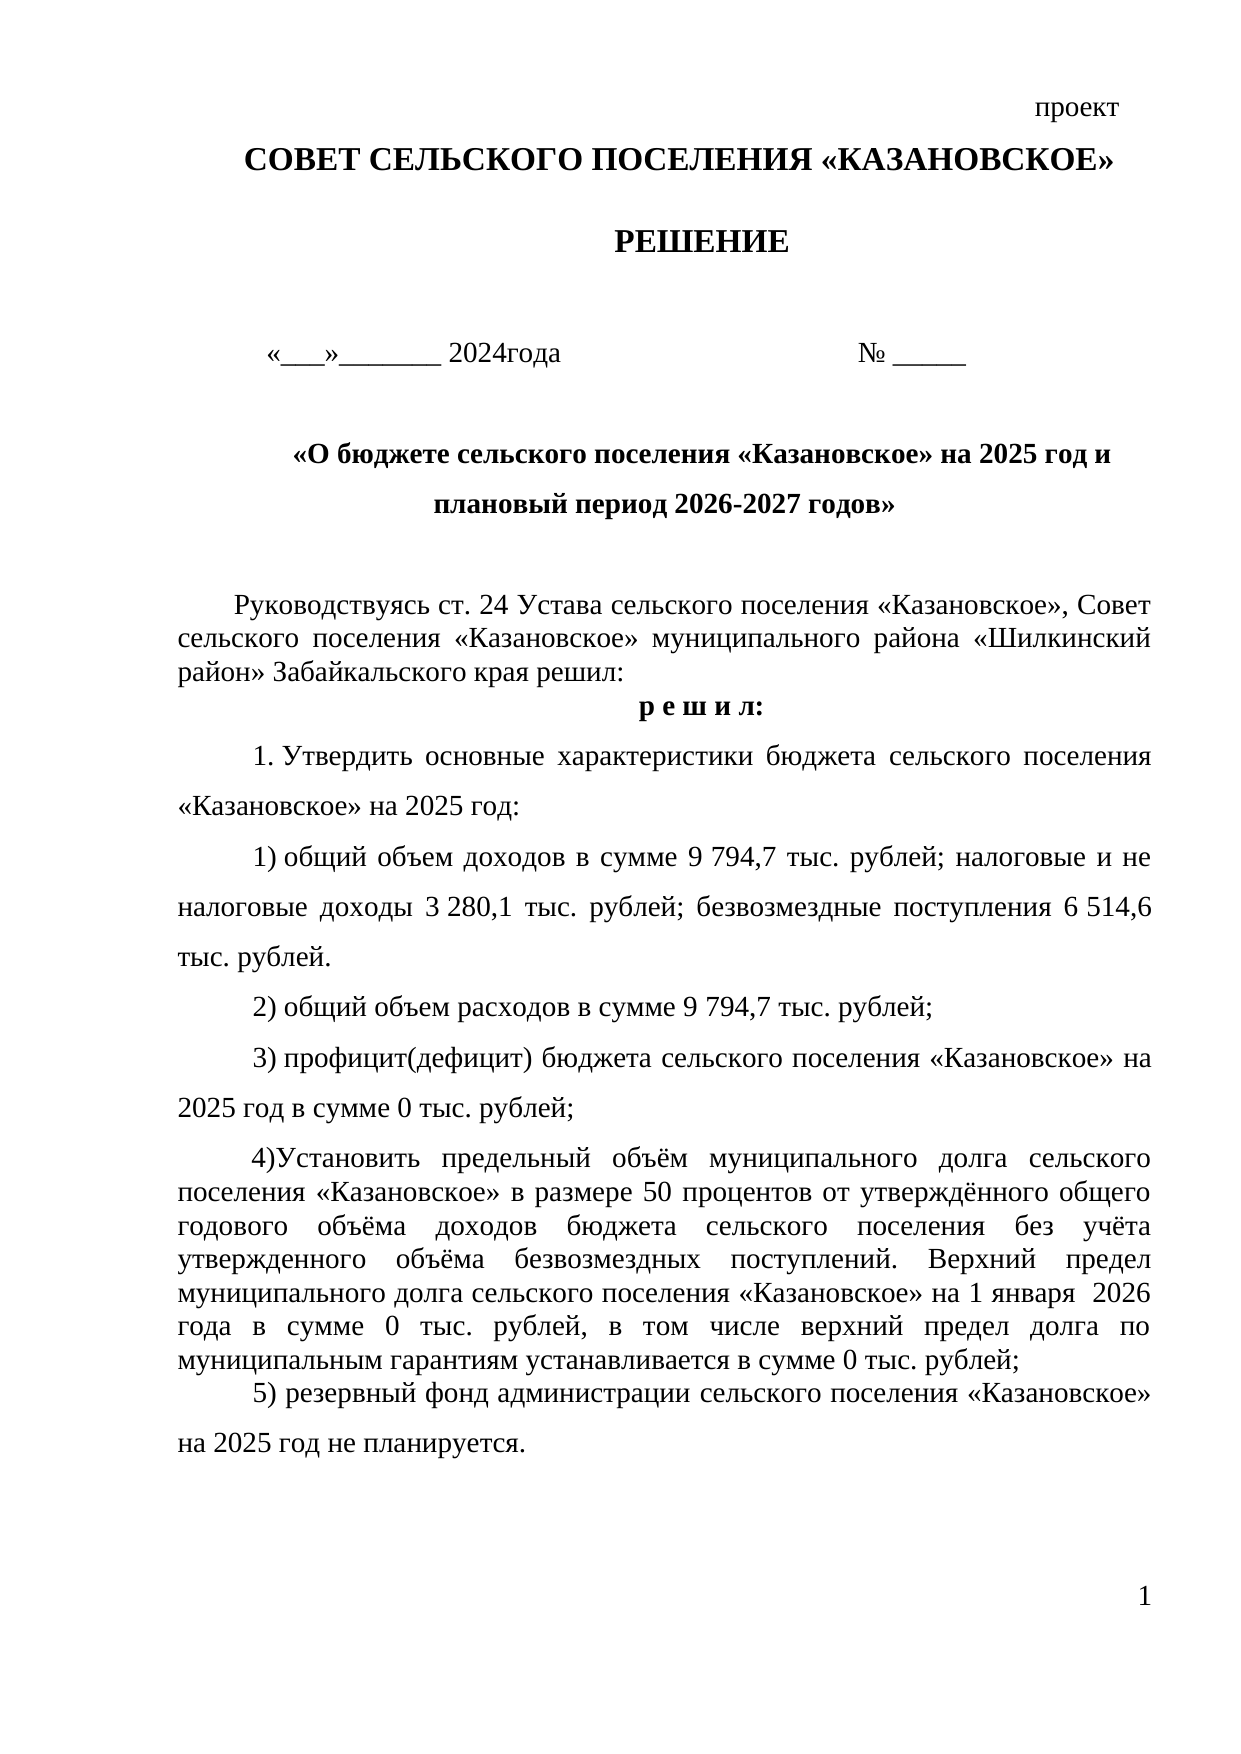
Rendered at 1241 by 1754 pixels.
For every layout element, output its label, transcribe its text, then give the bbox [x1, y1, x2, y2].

subtitle РЕШЕНИЕ [177, 221, 1152, 260]
text Руководствуясь ст. 24 Устава сельского поселения «Казановское», Совет сельского поселения «Казановское» муниципального района «Шилкинский район» Забайкальского края решил: [177, 587, 1152, 688]
text р е ш и л: [177, 688, 1152, 721]
text 2) общий объем расходов в сумме 9 794,7 тыс. рублей; [177, 989, 1152, 1023]
text 3) профицит(дефицит) бюджета сельского поселения «Казановское» на 2025 год в сумме 0 тыс. рублей; [177, 1040, 1152, 1124]
text 1. Утвердить основные характеристики бюджета сельского поселения «Казановское» на 2025 год: [177, 738, 1152, 822]
text 4)Установить предельный объём муниципального долга сельского поселения «Казановское» в размере 50 процентов от утверждённого общего годового объёма доходов бюджета сельского поселения без учёта утвержденного объёма безвозмездных поступлений. Верхний предел муниципального долга сельского поселения «Казановское» на 1 января 2026 года в сумме 0 тыс. рублей, в том числе верхний предел долга по муниципальным гарантиям устанавливается в сумме 0 тыс. рублей; [177, 1141, 1152, 1375]
text «___»_______ 2024года № _____ [177, 336, 1152, 369]
text 5) резервный фонд администрации сельского поселения «Казановское» на 2025 год не планируется. [177, 1375, 1152, 1459]
text СОВЕТ СЕЛЬСКОГО ПОСЕЛЕНИЯ «КАЗАНОВСКОЕ» [177, 139, 1152, 177]
text проект [177, 89, 1152, 122]
text «О бюджете сельского поселения «Казановское» на 2025 год и плановый период 2026-2027 годов» [177, 436, 1152, 520]
text 1) общий объем доходов в сумме 9 794,7 тыс. рублей; налоговые и не налоговые доходы 3 280,1 тыс. рублей; безвозмездные поступления 6 514,6 тыс. рублей. [177, 839, 1152, 973]
